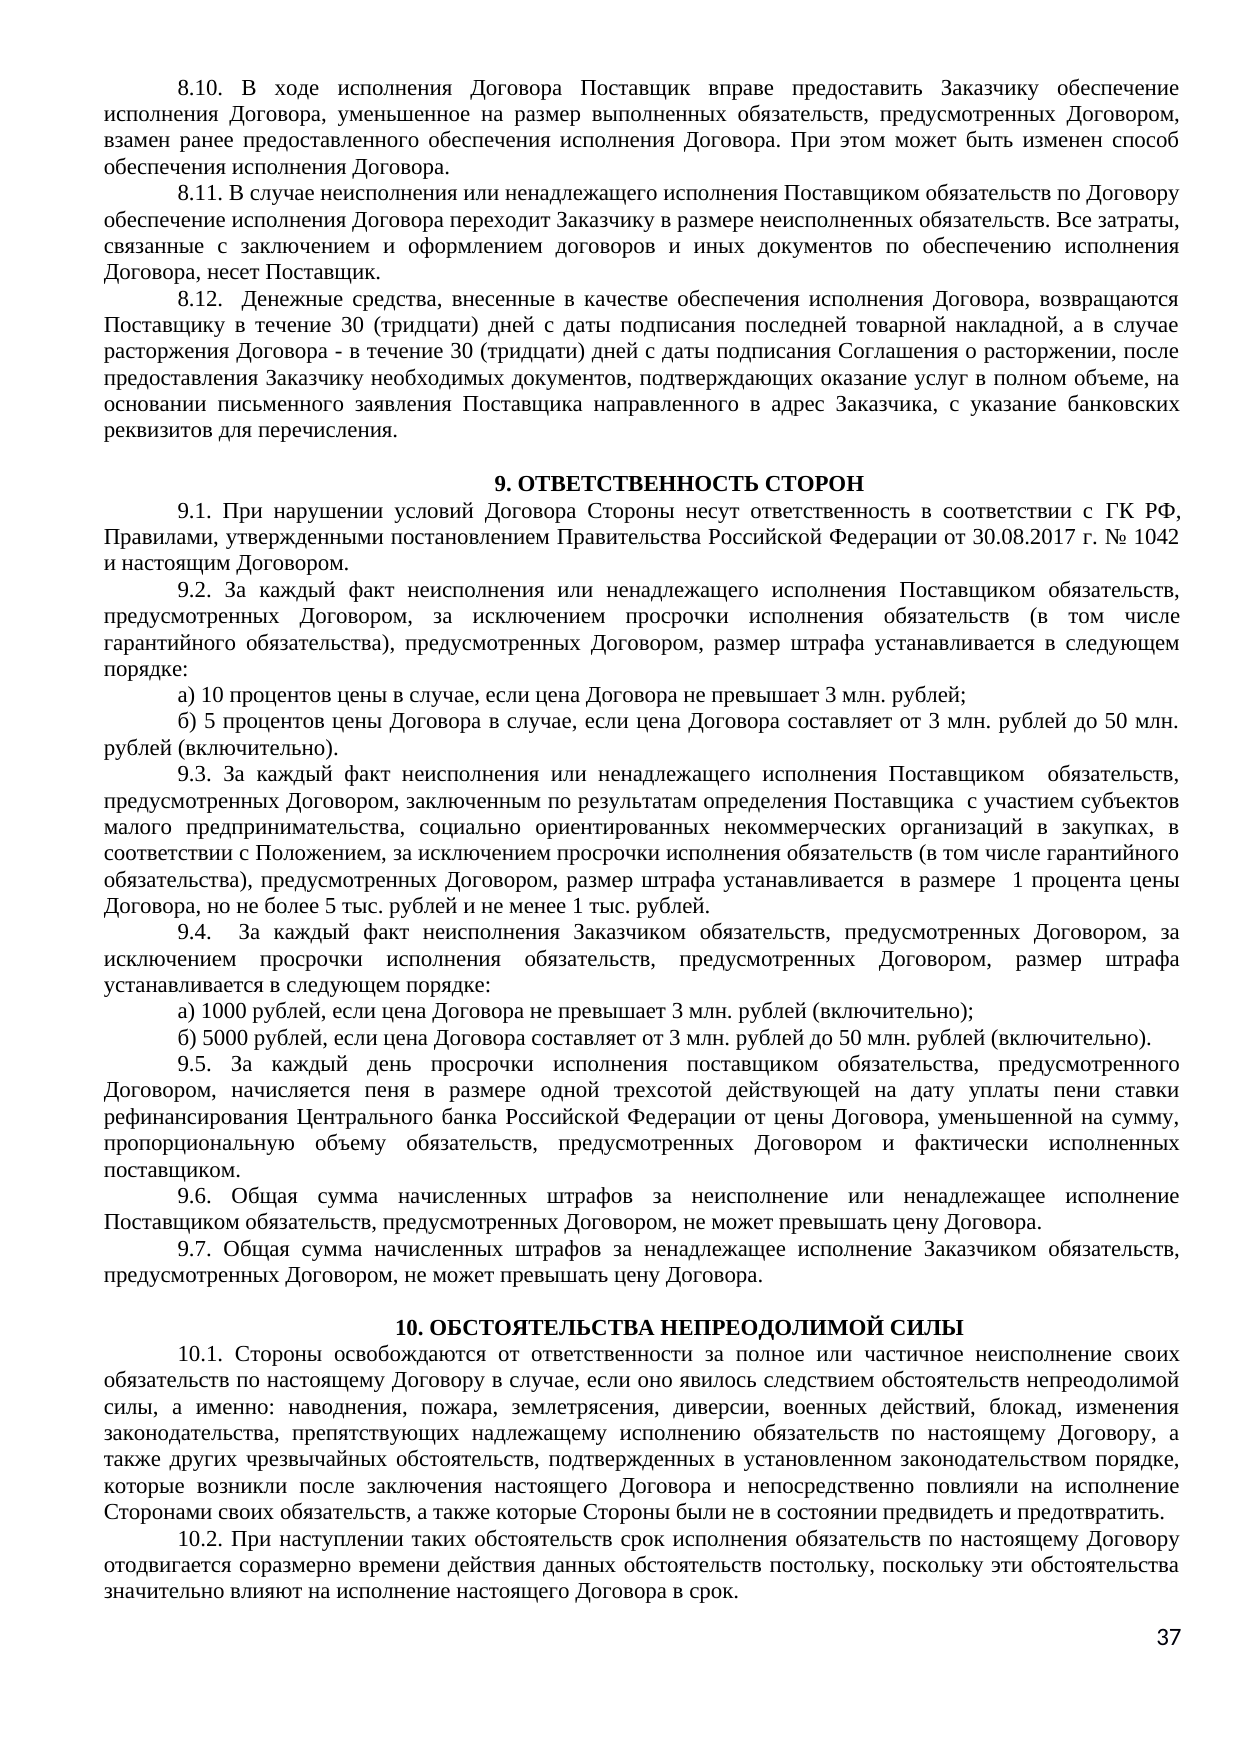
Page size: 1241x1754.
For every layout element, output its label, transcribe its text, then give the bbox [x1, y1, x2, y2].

text 9. ОТВЕТСТВЕННОСТЬ СТОРОН [103, 469, 1181, 497]
text 9.2. За каждый факт неисполнения или ненадлежащего исполнения Поставщиком обязательств, предусмотренных Договором, за исключением просрочки исполнения обязательств (в том числе гарантийного обязательства), предусмотренных Договором, размер штрафа устанавливается в следующем порядке: [103, 576, 1181, 681]
text 8.12. Денежные средства, внесенные в качестве обеспечения исполнения Договора, возвращаются Поставщику в течение 30 (тридцати) дней с даты подписания последней товарной накладной, а в случае расторжения Договора - в течение 30 (тридцати) дней с даты подписания Соглашения о расторжении, после предоставления Заказчику необходимых документов, подтверждающих оказание услуг в полном объеме, на основании письменного заявления Поставщика направленного в адрес Заказчика, с указание банковских реквизитов для перечисления. [103, 285, 1181, 443]
text а) 10 процентов цены в случае, если цена Договора не превышает 3 млн. рублей; [103, 681, 1181, 708]
text 9.4. За каждый факт неисполнения Заказчиком обязательств, предусмотренных Договором, за исключением просрочки исполнения обязательств, предусмотренных Договором, размер штрафа устанавливается в следующем порядке: [103, 918, 1181, 997]
text а) 1000 рублей, если цена Договора не превышает 3 млн. рублей (включительно); [103, 997, 1181, 1024]
text 9.7. Общая сумма начисленных штрафов за ненадлежащее исполнение Заказчиком обязательств, предусмотренных Договором, не может превышать цену Договора. [103, 1235, 1181, 1287]
text 9.3. За каждый факт неисполнения или ненадлежащего исполнения Поставщиком обязательств, предусмотренных Договором, заключенным по результатам определения Поставщика с участием субъектов малого предпринимательства, социально ориентированных некоммерческих организаций в закупках, в соответствии с Положением, за исключением просрочки исполнения обязательств (в том числе гарантийного обязательства), предусмотренных Договором, размер штрафа устанавливается в размере 1 процента цены Договора, но не более 5 тыс. рублей и не менее 1 тыс. рублей. [103, 760, 1181, 918]
text б) 5 процентов цены Договора в случае, если цена Договора составляет от 3 млн. рублей до 50 млн. рублей (включительно). [103, 708, 1181, 760]
text 9.5. За каждый день просрочки исполнения поставщиком обязательства, предусмотренного Договором, начисляется пеня в размере одной трехсотой действующей на дату уплаты пени ставки рефинансирования Центрального банка Российской Федерации от цены Договора, уменьшенной на сумму, пропорциональную объему обязательств, предусмотренных Договором и фактически исполненных поставщиком. [103, 1050, 1181, 1182]
text 10. ОБСТОЯТЕЛЬСТВА НЕПРЕОДОЛИМОЙ СИЛЫ [103, 1314, 1181, 1340]
text 8.10. В ходе исполнения Договора Поставщик вправе предоставить Заказчику обеспечение исполнения Договора, уменьшенное на размер выполненных обязательств, предусмотренных Договором, взамен ранее предоставленного обеспечения исполнения Договора. При этом может быть изменен способ обеспечения исполнения Договора. [103, 74, 1181, 179]
text 8.11. В случае неисполнения или ненадлежащего исполнения Поставщиком обязательств по Договору обеспечение исполнения Договора переходит Заказчику в размере неисполненных обязательств. Все затраты, связанные с заключением и оформлением договоров и иных документов по обеспечению исполнения Договора, несет Поставщик. [103, 179, 1181, 285]
text 9.6. Общая сумма начисленных штрафов за неисполнение или ненадлежащее исполнение Поставщиком обязательств, предусмотренных Договором, не может превышать цену Договора. [103, 1182, 1181, 1235]
text 10.2. При наступлении таких обстоятельств срок исполнения обязательств по настоящему Договору отодвигается соразмерно времени действия данных обстоятельств постольку, поскольку эти обстоятельства значительно влияют на исполнение настоящего Договора в срок. [103, 1524, 1181, 1604]
text 10.1. Стороны освобождаются от ответственности за полное или частичное неисполнение своих обязательств по настоящему Договору в случае, если оно явилось следствием обстоятельств непреодолимой силы, а именно: наводнения, пожара, землетрясения, диверсии, военных действий, блокад, изменения законодательства, препятствующих надлежащему исполнению обязательств по настоящему Договору, а также других чрезвычайных обстоятельств, подтвержденных в установленном законодательством порядке, которые возникли после заключения настоящего Договора и непосредственно повлияли на исполнение Сторонами своих обязательств, а также которые Стороны были не в состоянии предвидеть и предотвратить. [103, 1340, 1181, 1524]
text б) 5000 рублей, если цена Договора составляет от 3 млн. рублей до 50 млн. рублей (включительно). [103, 1024, 1181, 1050]
text 9.1. При нарушении условий Договора Стороны несут ответственность в соответствии с ГК РФ, Правилами, утвержденными постановлением Правительства Российской Федерации от 30.08.2017 г. № 1042 и настоящим Договором. [103, 497, 1181, 576]
